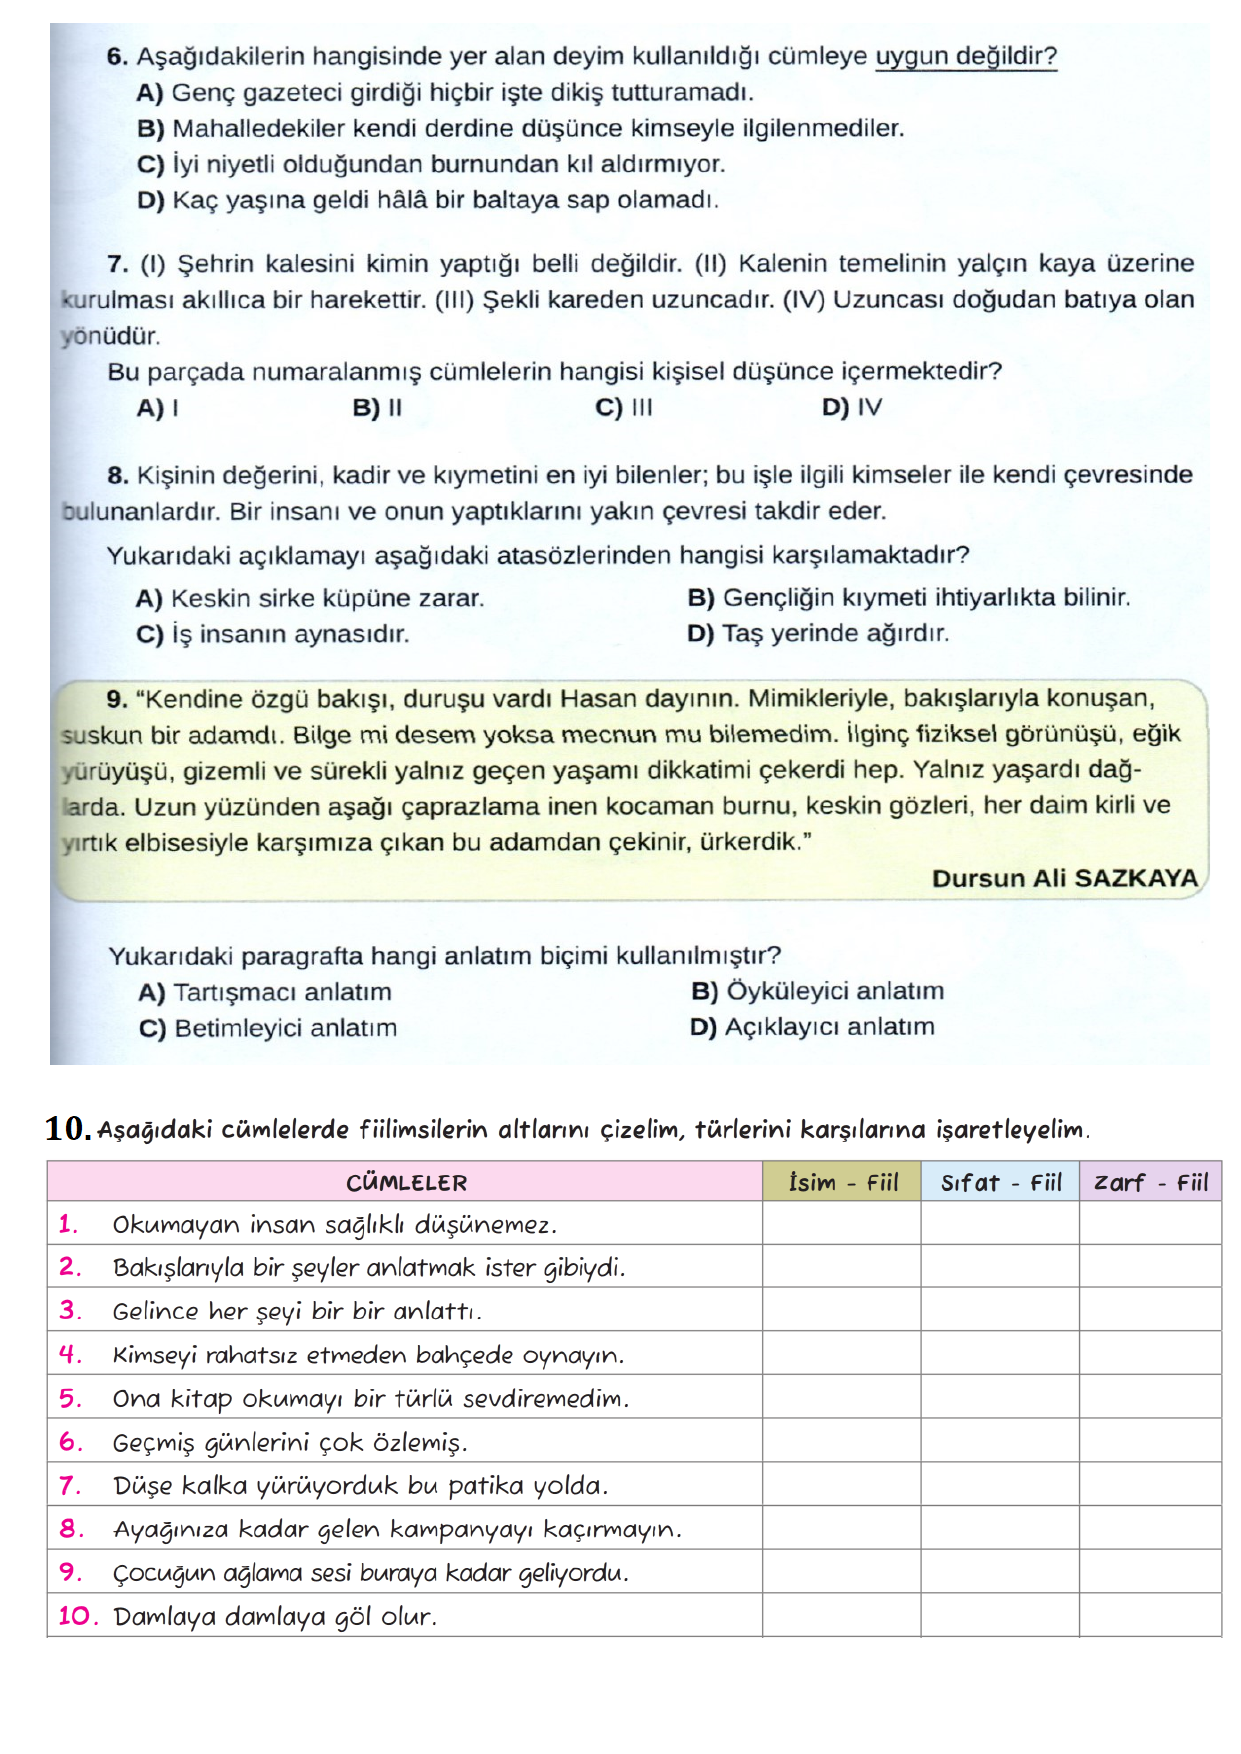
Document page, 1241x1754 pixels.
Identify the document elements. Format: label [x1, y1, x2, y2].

picture [37, 1106, 1233, 1638]
picture [50, 23, 1211, 1065]
